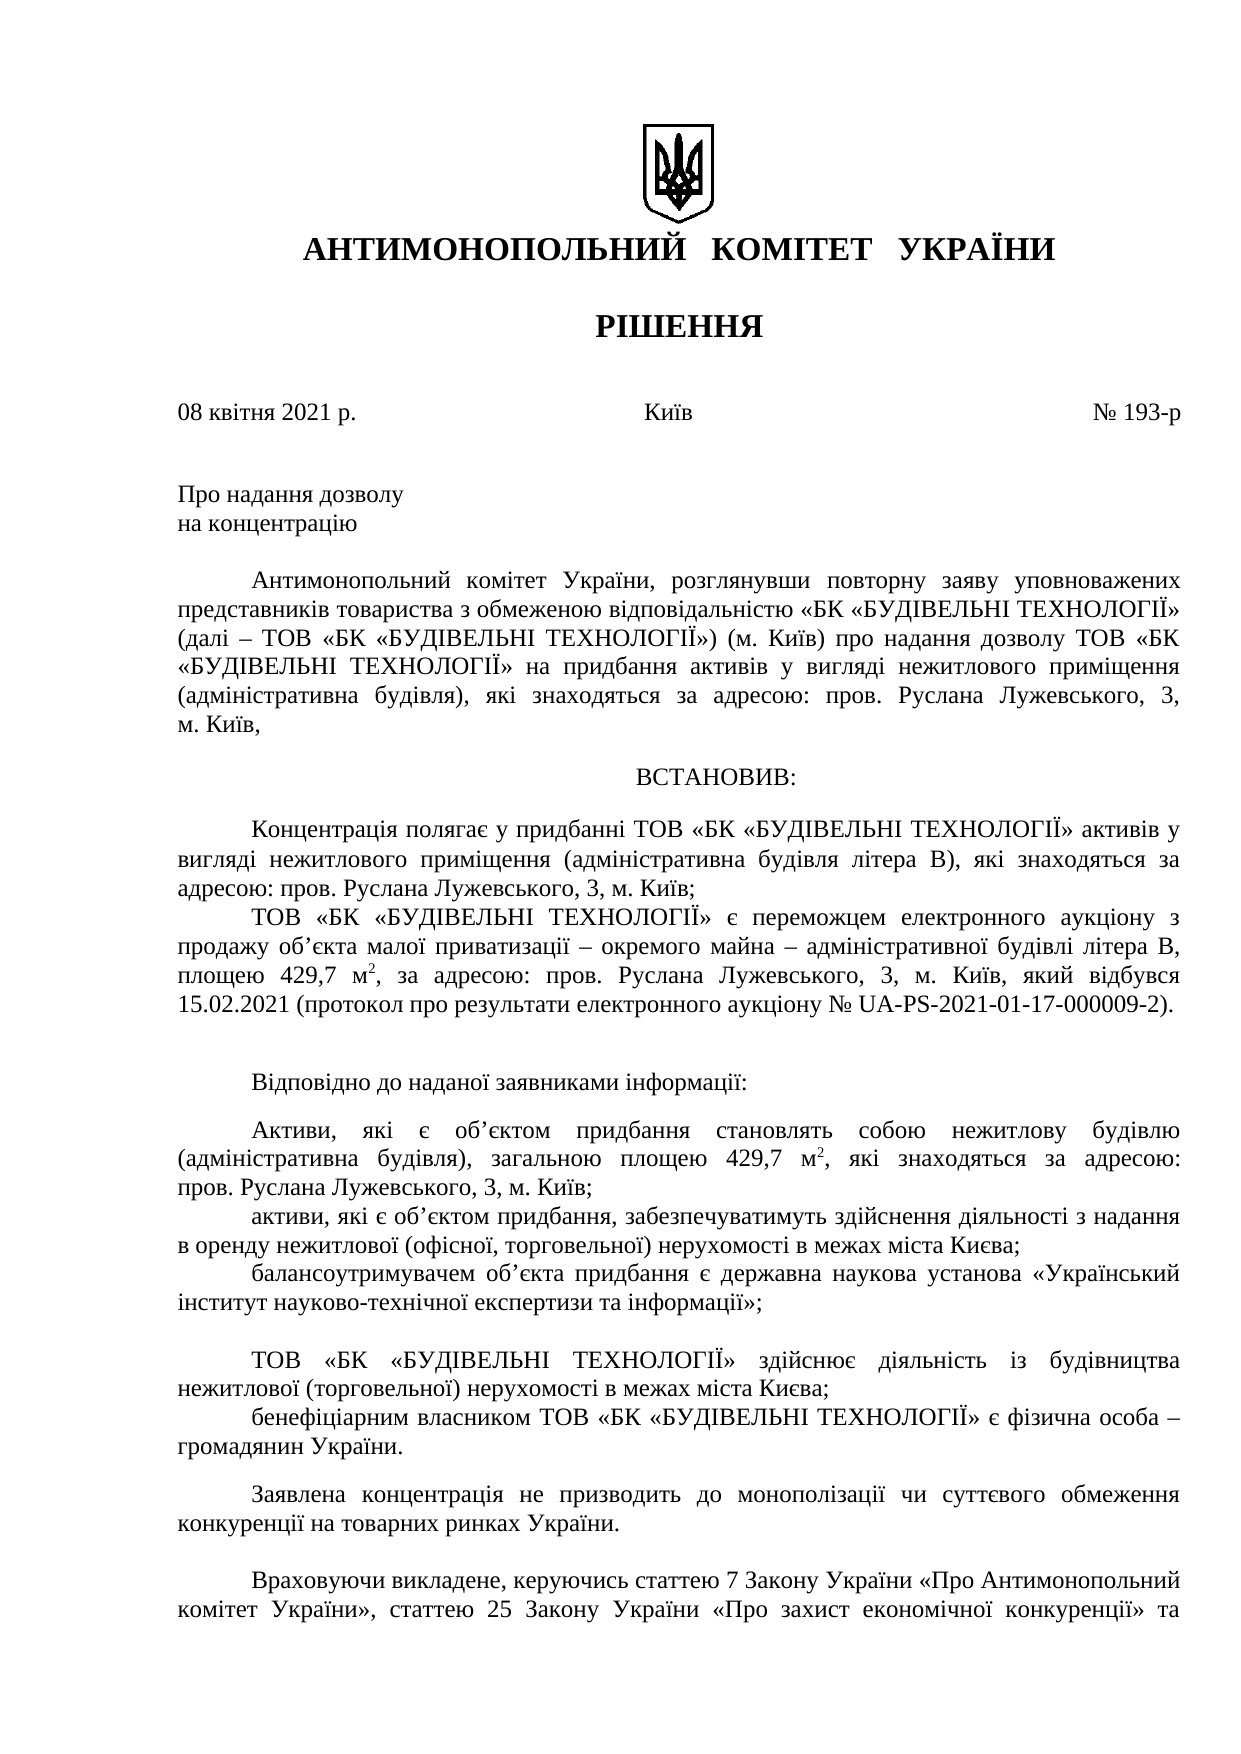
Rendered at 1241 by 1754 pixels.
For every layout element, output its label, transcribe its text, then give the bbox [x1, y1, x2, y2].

text ТОВ «БК «БУДІВЕЛЬНІ ТЕХНОЛОГІЇ» здійснює діяльність із будівництва нежитлової (торговельної) нерухомості в межах міста Києва; [177, 1345, 1181, 1402]
text ТОВ «БК «БУДІВЕЛЬНІ ТЕХНОЛОГІЇ» є переможцем електронного аукціону з продажу об’єкта малої приватизації – окремого майна – адміністративної будівлі літера В, площею 429,7 м2, за адресою: пров. Руслана Лужевського, 3, м. Київ, який відбувся 15.02.2021 (протокол про результати електронного аукціону № UA-PS-2021-01-17-000009-2). [177, 902, 1181, 1019]
text Про надання дозволу [177, 479, 1181, 508]
text ВСТАНОВИВ: [177, 762, 1181, 790]
text Відповідно до наданої заявниками інформації: [177, 1067, 1181, 1096]
text балансоутримувачем об’єкта придбання є державна наукова установа «Український інститут науково-технічної експертизи та інформації»; [177, 1258, 1181, 1316]
text АНТИМОНОПОЛЬНИЙ КОМІТЕТ УКРАЇНИ [177, 230, 1181, 268]
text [177, 1565, 1181, 1623]
text РІШЕННЯ [177, 306, 1181, 345]
text активи, які є об’єктом придбання, забезпечуватимуть здійснення діяльності з надання в оренду нежитлової (офісної, торговельної) нерухомості в межах міста Києва; [177, 1201, 1181, 1258]
text Активи, які є об’єктом придбання становлять собою нежитлову будівлю (адміністративна будівля), загальною площею 429,7 м2, які знаходяться за адресою: пров. Руслана Лужевського, 3, м. Київ; [177, 1115, 1181, 1201]
text на концентрацію [177, 508, 1181, 536]
text Заявлена концентрація не призводить до монополізації чи суттєвого обмеження конкуренції на товарних ринках України. [177, 1479, 1181, 1536]
text 08 квітня 2021 р. Київ № 193-р [177, 397, 1181, 426]
text Концентрація полягає у придбанні ТОВ «БК «БУДІВЕЛЬНІ ТЕХНОЛОГІЇ» активів у вигляді нежитлового приміщення (адміністративна будівля літера В), які знаходяться за адресою: пров. Руслана Лужевського, 3, м. Київ; [177, 814, 1181, 902]
picture [629, 118, 729, 230]
text бенефіціарним власником ТОВ «БК «БУДІВЕЛЬНІ ТЕХНОЛОГІЇ» є фізична особа – громадянин України. [177, 1402, 1181, 1460]
text Антимонопольний комітет України, розглянувши повторну заяву уповноважених представників товариства з обмеженою відповідальністю «БК «БУДІВЕЛЬНІ ТЕХНОЛОГІЇ» (далі – ТОВ «БК «БУДІВЕЛЬНІ ТЕХНОЛОГІЇ») (м. Київ) про надання дозволу ТОВ «БК «БУДІВЕЛЬНІ ТЕХНОЛОГІЇ» на придбання активів у вигляді нежитлового приміщення (адміністративна будівля), які знаходяться за адресою: пров. Руслана Лужевського, 3, м. Київ, [177, 565, 1181, 738]
